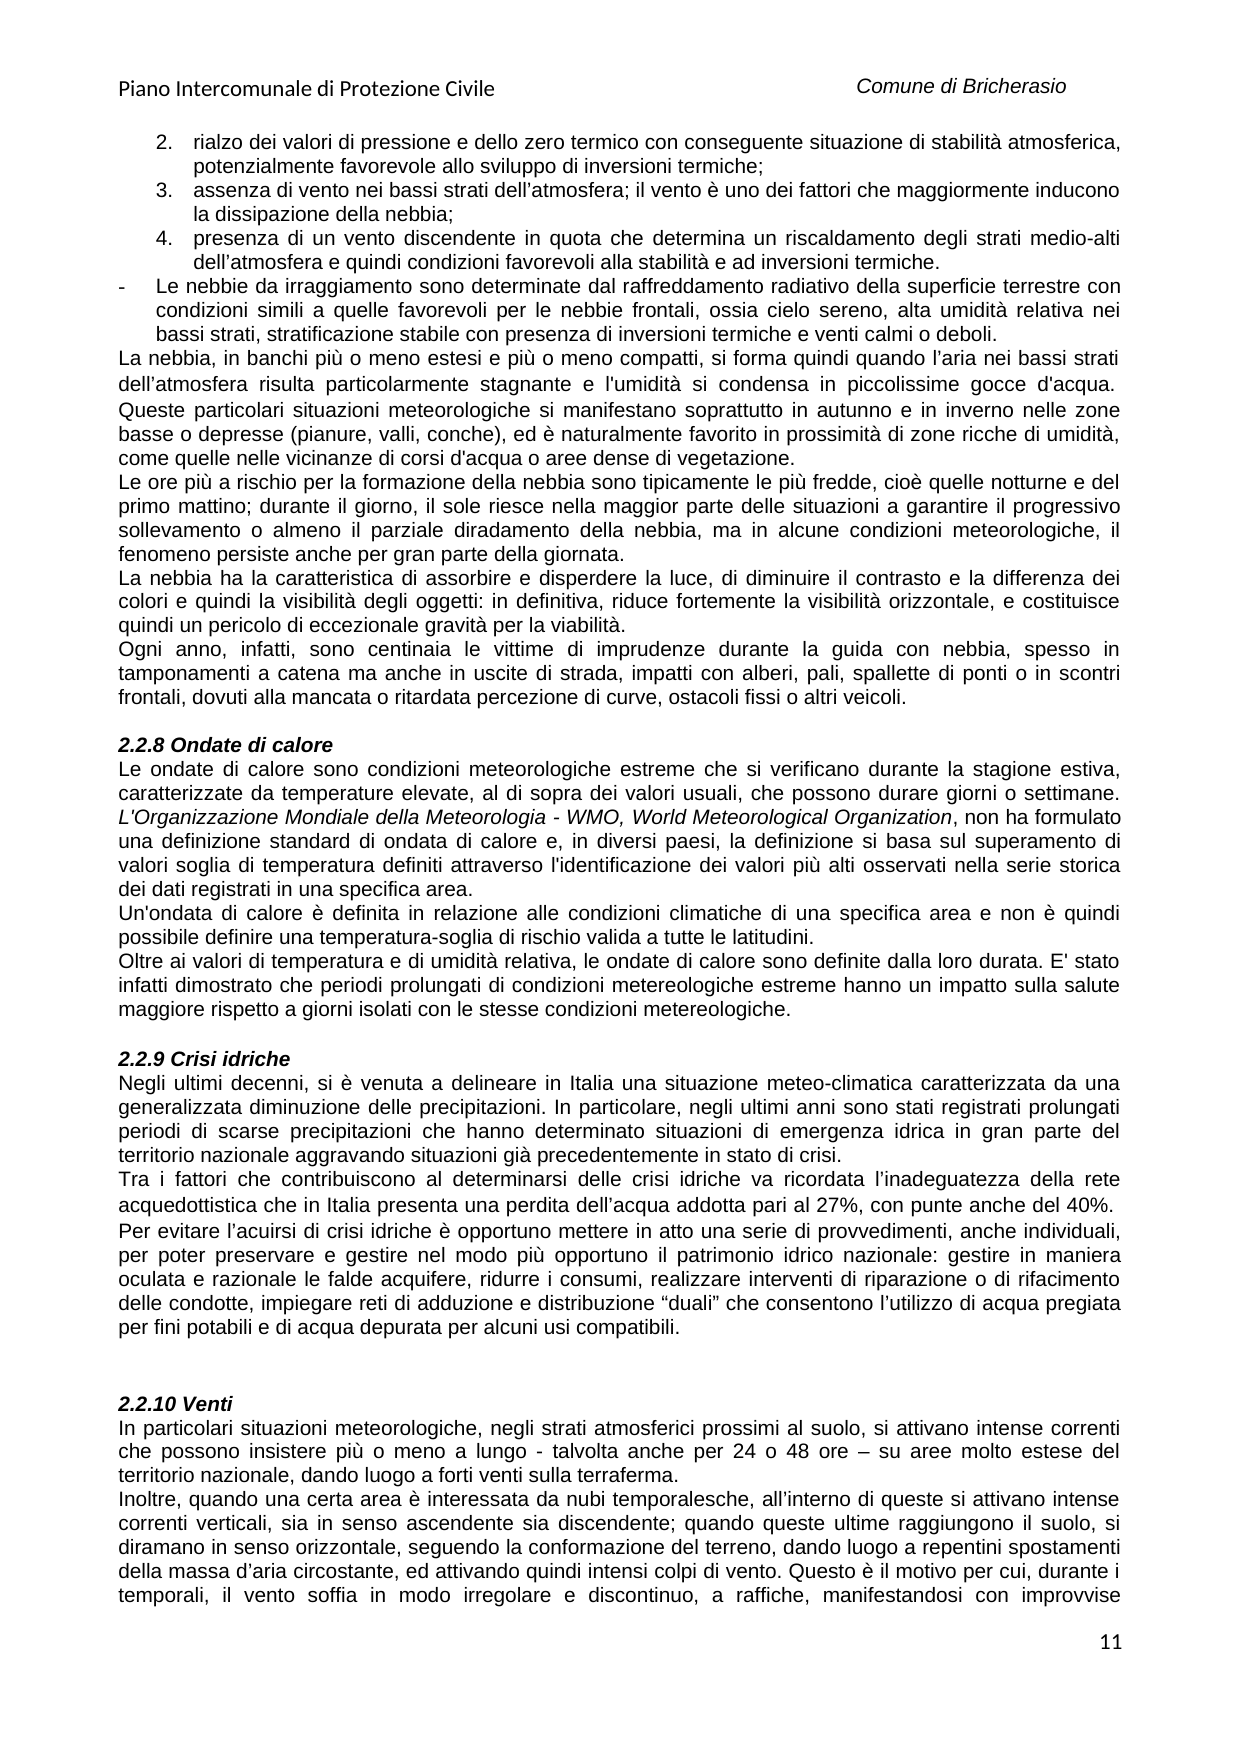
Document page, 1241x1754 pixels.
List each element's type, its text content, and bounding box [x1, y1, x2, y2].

subtitle 2.2.9 Crisi idriche [118, 1021, 1122, 1071]
subtitle 2.2.10 Venti [118, 1391, 1122, 1415]
text Un'ondata di calore è definita in relazione alle condizioni climatiche di una specifica area e non è quindi possibile definire una temperatura-soglia di rischio valida a tutte le latitudini. [118, 901, 1122, 949]
list presenza di un vento discendente in quota che determina un riscaldamento degli strati medio-alti dell’atmosfera e quindi condizioni favorevoli alla stabilità e ad inversioni termiche. [156, 226, 1122, 273]
text Le ore più a rischio per la formazione della nebbia sono tipicamente le più fredde, cioè quelle notturne e del primo mattino; durante il giorno, il sole riesce nella maggior parte delle situazioni a garantire il progressivo sollevamento o almeno il parziale diradamento della nebbia, ma in alcune condizioni meteorologiche, il fenomeno persiste anche per gran parte della giornata. [118, 469, 1122, 565]
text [118, 1487, 1122, 1607]
subtitle 2.2.8 Ondate di calore [118, 733, 1122, 757]
text Negli ultimi decenni, si è venuta a delineare in Italia una situazione meteo-climatica caratterizzata da una generalizzata diminuzione delle precipitazioni. In particolare, negli ultimi anni sono stati registrati prolungati periodi di scarse precipitazioni che hanno determinato situazioni di emergenza idrica in gran parte del territorio nazionale aggravando situazioni già precedentemente in stato di crisi. [118, 1071, 1122, 1167]
text Le ondate di calore sono condizioni meteorologiche estreme che si verificano durante la stagione estiva, caratterizzate da temperature elevate, al di sopra dei valori usuali, che possono durare giorni o settimane. L'Organizzazione Mondiale della Meteorologia - WMO, World Meteorological Organization, non ha formulato una definizione standard di ondata di calore e, in diversi paesi, la definizione si basa sul superamento di valori soglia di temperatura definiti attraverso l'identificazione dei valori più alti osservati nella serie storica dei dati registrati in una specifica area. [118, 757, 1122, 901]
list Le nebbie da irraggiamento sono determinate dal raffreddamento radiativo della superficie terrestre con condizioni simili a quelle favorevoli per le nebbie frontali, ossia cielo sereno, alta umidità relativa nei bassi strati, stratificazione stabile con presenza di inversioni termiche e venti calmi o deboli. [118, 273, 1122, 346]
list assenza di vento nei bassi strati dell’atmosfera; il vento è uno dei fattori che maggiormente inducono la dissipazione della nebbia; [156, 178, 1122, 226]
text Ogni anno, infatti, sono centinaia le vittime di imprudenze durante la guida con nebbia, spesso in tamponamenti a catena ma anche in uscite di strada, impatti con alberi, pali, spallette di ponti o in scontri frontali, dovuti alla mancata o ritardata percezione di curve, ostacoli fissi o altri veicoli. [118, 637, 1122, 709]
text Tra i fattori che contribuiscono al determinarsi delle crisi idriche va ricordata l’inadeguatezza della rete acquedottistica che in Italia presenta una perdita dell’acqua addotta pari al 27%, con punte anche del 40%. Per evitare l’acuirsi di crisi idriche è opportuno mettere in atto una serie di provvedimenti, anche individuali, per poter preservare e gestire nel modo più opportuno il patrimonio idrico nazionale: gestire in maniera oculata e razionale le falde acquifere, ridurre i consumi, realizzare interventi di riparazione o di rifacimento delle condotte, impiegare reti di adduzione e distribuzione “duali” che consentono l’utilizzo di acqua pregiata per fini potabili e di acqua depurata per alcuni usi compatibili. [118, 1167, 1122, 1338]
text La nebbia, in banchi più o meno estesi e più o meno compatti, si forma quindi quando l’aria nei bassi strati dell’atmosfera risulta particolarmente stagnante e l'umidità si condensa in piccolissime gocce d'acqua. Queste particolari situazioni meteorologiche si manifestano soprattutto in autunno e in inverno nelle zone basse o depresse (pianure, valli, conche), ed è naturalmente favorito in prossimità di zone ricche di umidità, come quelle nelle vicinanze di corsi d'acqua o aree dense di vegetazione. [118, 346, 1122, 469]
list rialzo dei valori di pressione e dello zero termico con conseguente situazione di stabilità atmosferica, potenzialmente favorevole allo sviluppo di inversioni termiche; [156, 130, 1122, 178]
text In particolari situazioni meteorologiche, negli strati atmosferici prossimi al suolo, si attivano intense correnti che possono insistere più o meno a lungo - talvolta anche per 24 o 48 ore – su aree molto estese del territorio nazionale, dando luogo a forti venti sulla terraferma. [118, 1415, 1122, 1487]
text La nebbia ha la caratteristica di assorbire e disperdere la luce, di diminuire il contrasto e la differenza dei colori e quindi la visibilità degli oggetti: in definitiva, riduce fortemente la visibilità orizzontale, e costituisce quindi un pericolo di eccezionale gravità per la viabilità. [118, 565, 1122, 637]
text Oltre ai valori di temperatura e di umidità relativa, le ondate di calore sono definite dalla loro durata. E' stato infatti dimostrato che periodi prolungati di condizioni metereologiche estreme hanno un impatto sulla salute maggiore rispetto a giorni isolati con le stesse condizioni metereologiche. [118, 949, 1122, 1021]
